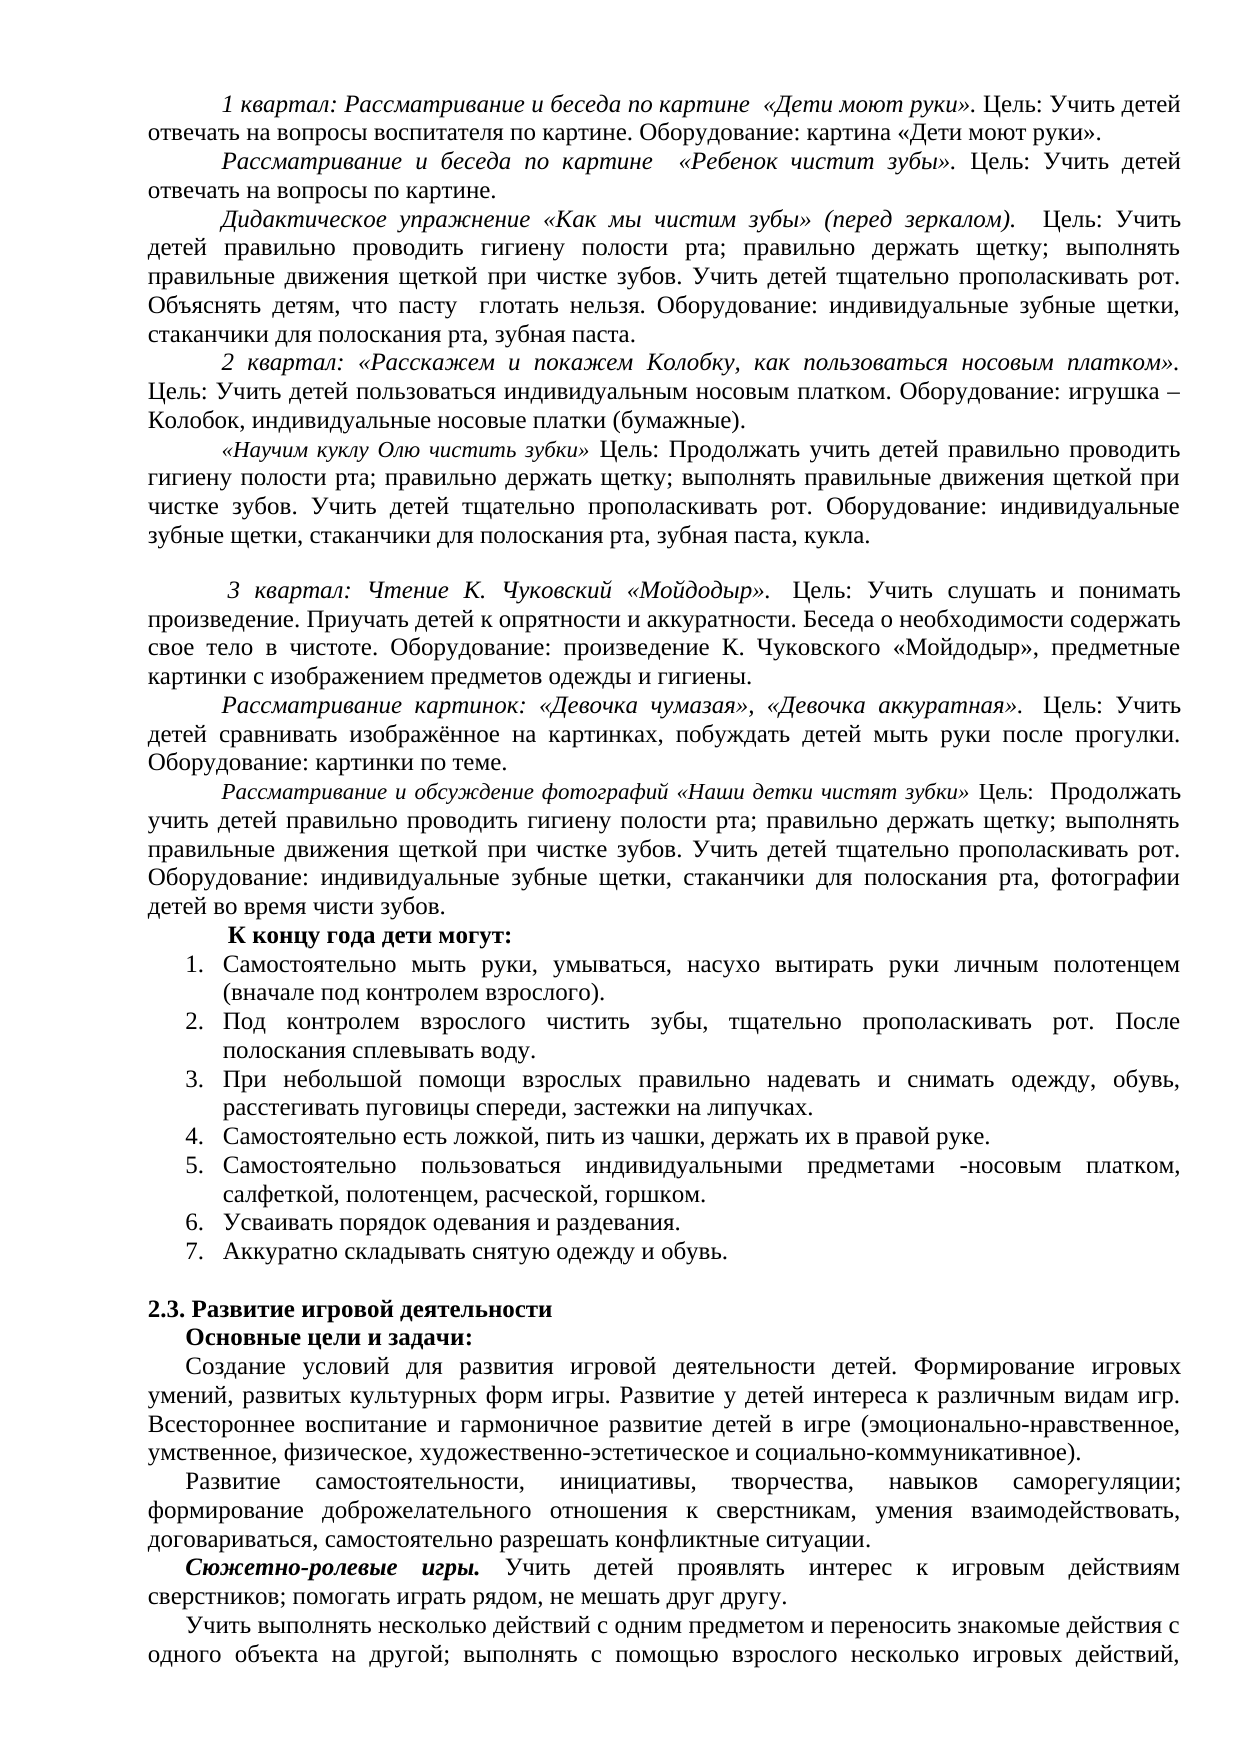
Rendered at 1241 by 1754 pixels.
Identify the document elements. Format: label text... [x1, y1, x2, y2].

text Сюжетно-ролевые игры. Учить детей проявлять интерес к игровым действиям сверстников; помогать играть рядом, не мешать друг другу. [148, 1552, 1181, 1610]
text 2.3. Развитие игровой деятельности [148, 1294, 1181, 1322]
list Самостоятельно есть ложкой, пить из чашки, держать их в правой руке. [185, 1121, 1181, 1150]
text Рассматривание и обсуждение фотографий «Наши детки чистят зубки» Цель: Продолжать учить детей правильно проводить гигиену полости рта; правильно держать щетку; выполнять правильные движения щеткой при чистке зубов. Учить детей тщательно прополаскивать рот. Оборудование: индивидуальные зубные щетки, стаканчики для полоскания рта, фотографии детей во время чисти зубов. [148, 776, 1181, 920]
text 3 квартал: Чтение К. Чуковский «Мойдодыр». Цель: Учить слушать и понимать произведение. Приучать детей к опрятности и аккуратности. Беседа о необходимости содержать свое тело в чистоте. Оборудование: произведение К. Чуковского «Мойдодыр», предметные картинки с изображением предметов одежды и гигиены. [148, 575, 1181, 690]
list При небольшой помощи взрослых правильно надевать и снимать одежду, обувь, расстегивать пуговицы спереди, застежки на липучках. [185, 1064, 1181, 1121]
text «Научим куклу Олю чистить зубки» Цель: Продолжать учить детей правильно проводить гигиену полости рта; правильно держать щетку; выполнять правильные движения щеткой при чистке зубов. Учить детей тщательно прополаскивать рот. Оборудование: индивидуальные зубные щетки, стаканчики для полоскания рта, зубная паста, кукла. [148, 434, 1181, 549]
text Создание условий для развития игровой деятельности детей. Формирование игровых умений, развитых культурных форм игры. Развитие у детей интереса к различным видам игр. Всестороннее воспитание и гармоничное развитие детей в игре (эмоционально-нравственное, умственное, физическое, художественно-эстетическое и социально-коммуникативное). [148, 1351, 1181, 1466]
text Развитие самостоятельности, инициативы, творчества, навыков саморегуляции; формирование доброжелательного отношения к сверстникам, умения взаимодействовать, договариваться, самостоятельно разрешать конфликтные ситуации. [148, 1466, 1181, 1552]
text Рассматривание картинок: «Девочка чумазая», «Девочка аккуратная». Цель: Учить детей сравнивать изображённое на картинках, побуждать детей мыть руки после прогулки. Оборудование: картинки по теме. [148, 690, 1181, 776]
list Под контролем взрослого чистить зубы, тщательно прополаскивать рот. После полоскания сплевывать воду. [185, 1006, 1181, 1064]
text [148, 1610, 1181, 1667]
list Усваивать порядок одевания и раздевания. [185, 1207, 1181, 1236]
text Рассматривание и беседа по картине «Ребенок чистит зубы». Цель: Учить детей отвечать на вопросы по картине. [148, 146, 1181, 204]
list Самостоятельно мыть руки, умываться, насухо вытирать руки личным полотенцем (вначале под контролем взрослого). [185, 949, 1181, 1006]
text К концу года дети могут: [148, 920, 1181, 949]
text Основные цели и задачи: [148, 1322, 1181, 1351]
text 2 квартал: «Расскажем и покажем Колобку, как пользоваться носовым платком». Цель: Учить детей пользоваться индивидуальным носовым платком. Оборудование: игрушка – Колобок, индивидуальные носовые платки (бумажные). [148, 347, 1181, 434]
list Аккуратно складывать снятую одежду и обувь. [185, 1236, 1181, 1265]
text Дидактическое упражнение «Как мы чистим зубы» (перед зеркалом). Цель: Учить детей правильно проводить гигиену полости рта; правильно держать щетку; выполнять правильные движения щеткой при чистке зубов. Учить детей тщательно прополаскивать рот. Объяснять детям, что пасту глотать нельзя. Оборудование: индивидуальные зубные щетки, стаканчики для полоскания рта, зубная паста. [148, 204, 1181, 347]
text 1 квартал: Рассматривание и беседа по картине «Дети моют руки». Цель: Учить детей отвечать на вопросы воспитателя по картине. Оборудование: картина «Дети моют руки». [148, 89, 1181, 146]
list Самостоятельно пользоваться индивидуальными предметами -носовым платком, салфеткой, полотенцем, расческой, горшком. [185, 1150, 1181, 1207]
